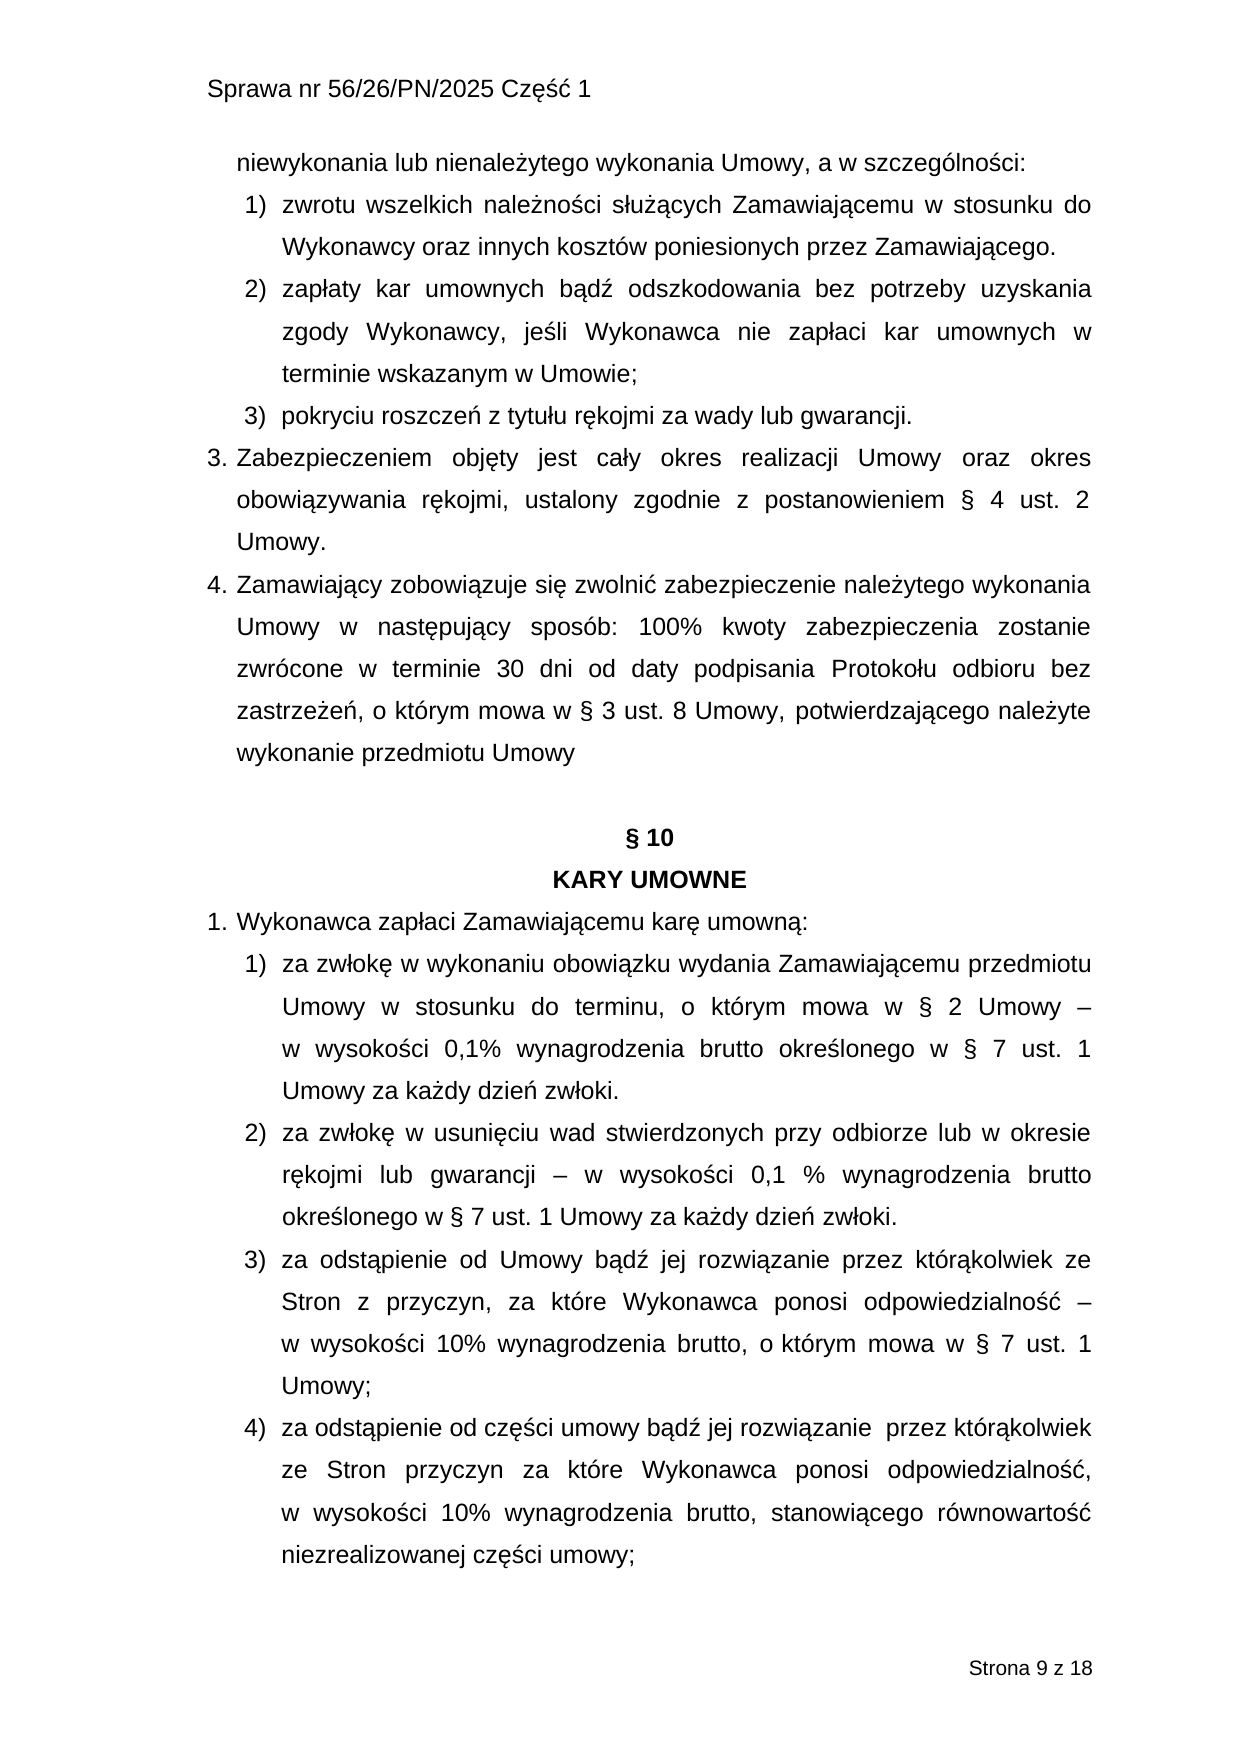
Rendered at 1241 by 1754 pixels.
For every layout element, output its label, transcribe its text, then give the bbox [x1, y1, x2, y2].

list Zamawiający zobowiązuje się zwolnić zabezpieczenie należytego wykonania Umowy w następujący sposób: 100% kwoty zabezpieczenia zostanie zwrócone w terminie 30 dni od daty podpisania Protokołu odbioru bez zastrzeżeń, o którym mowa w § 3 ust. 8 Umowy, potwierdzającego należyte wykonanie przedmiotu Umowy [207, 569, 1091, 767]
text § 10 [207, 823, 1092, 851]
list za zwłokę w wykonaniu obowiązku wydania Zamawiającemu przedmiotu Umowy w stosunku do terminu, o którym mowa w § 2 Umowy – w wysokości 0,1% wynagrodzenia brutto określonego w § 7 ust. 1 Umowy za każdy dzień zwłoki. [244, 949, 1092, 1104]
list Wykonawca zapłaci Zamawiającemu karę umowną: [207, 907, 1092, 936]
text KARY UMOWNE [207, 865, 1092, 894]
list za odstąpienie od Umowy bądź jej rozwiązanie przez którąkolwiek ze Stron z przyczyn, za które Wykonawca ponosi odpowiedzialność – w wysokości 10% wynagrodzenia brutto, o którym mowa w § 7 ust. 1 Umowy; [244, 1244, 1092, 1400]
list za odstąpienie od części umowy bądź jej rozwiązanie przez którąkolwiek ze Stron przyczyn za które Wykonawca ponosi odpowiedzialność, w wysokości 10% wynagrodzenia brutto, stanowiącego równowartość niezrealizowanej części umowy; [244, 1413, 1092, 1569]
list zapłaty kar umownych bądź odszkodowania bez potrzeby uzyskania zgody Wykonawcy, jeśli Wykonawca nie zapłaci kar umownych w terminie wskazanym w Umowie; [244, 274, 1092, 387]
list zwrotu wszelkich należności służących Zamawiającemu w stosunku do Wykonawcy oraz innych kosztów poniesionych przez Zamawiającego. [244, 190, 1092, 261]
list za zwłokę w usunięciu wad stwierdzonych przy odbiorze lub w okresie rękojmi lub gwarancji – w wysokości 0,1 % wynagrodzenia brutto określonego w § 7 ust. 1 Umowy za każdy dzień zwłoki. [244, 1118, 1092, 1231]
list pokryciu roszczeń z tytułu rękojmi za wady lub gwarancji. [244, 401, 1092, 429]
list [207, 148, 1091, 176]
list Zabezpieczeniem objęty jest cały okres realizacji Umowy oraz okres obowiązywania rękojmi, ustalony zgodnie z postanowieniem § 4 ust. 2 Umowy. [207, 443, 1091, 556]
